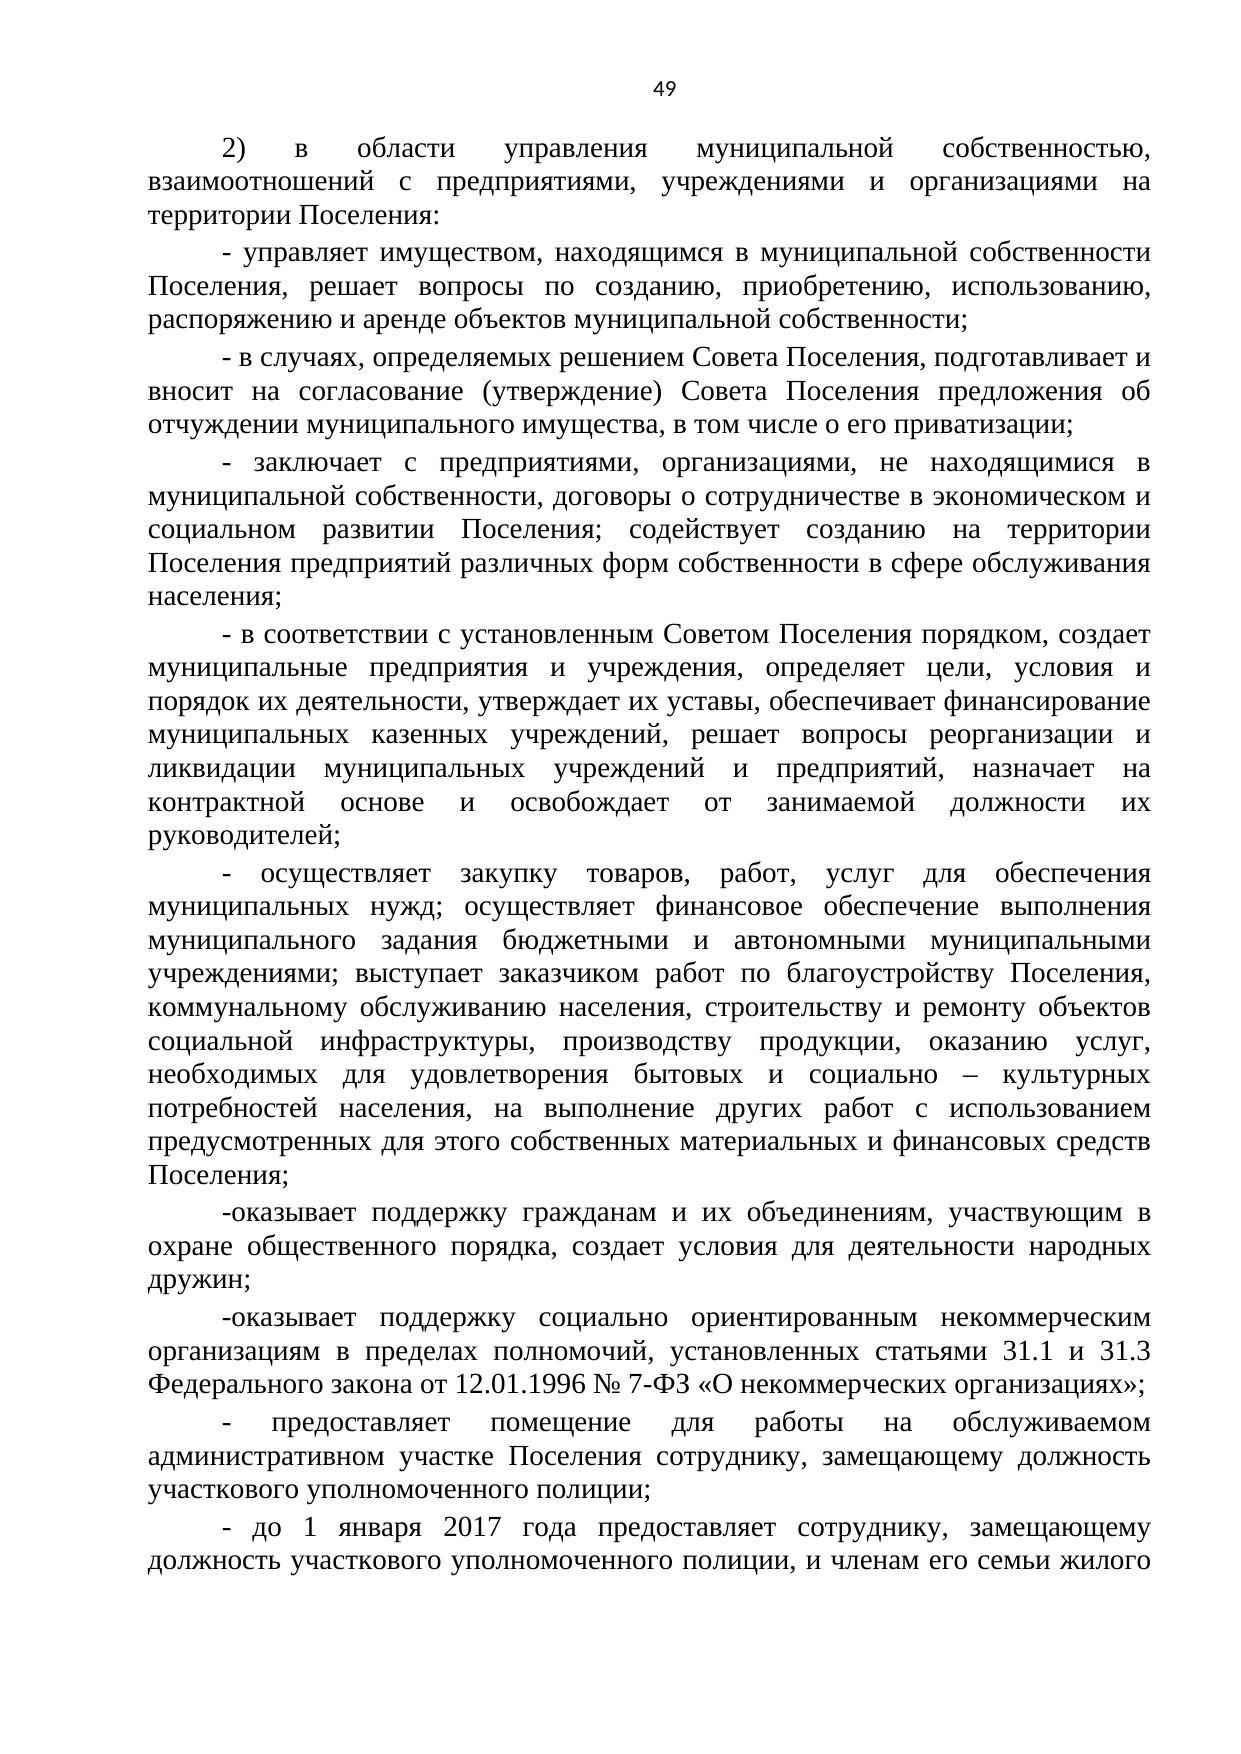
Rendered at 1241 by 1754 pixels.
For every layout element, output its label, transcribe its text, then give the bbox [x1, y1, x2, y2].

text - заключает с предприятиями, организациями, не находящимися в муниципальной собственности, договоры о сотрудничестве в экономическом и социальном развитии Поселения; содействует созданию на территории Поселения предприятий различных форм собственности в сфере обслуживания населения; [148, 444, 1152, 612]
text - в соответствии с установленным Советом Поселения порядком, создает муниципальные предприятия и учреждения, определяет цели, условия и порядок их деятельности, утверждает их уставы, обеспечивает финансирование муниципальных казенных учреждений, решает вопросы реорганизации и ликвидации муниципальных учреждений и предприятий, назначает на контрактной основе и освобождает от занимаемой должности их руководителей; [148, 616, 1152, 851]
text 2) в области управления муниципальной собственностью, взаимоотношений с предприятиями, учреждениями и организациями на территории Поселения: [148, 130, 1152, 230]
text -оказывает поддержку гражданам и их объединениям, участвующим в охране общественного порядка, создает условия для деятельности народных дружин; [148, 1194, 1152, 1295]
text -оказывает поддержку социально ориентированным некоммерческим организациям в пределах полномочий, установленных статьями 31.1 и 31.3 Федерального закона от 12.01.1996 № 7-ФЗ «О некоммерческих организациях»; [148, 1299, 1152, 1400]
text - предоставляет помещение для работы на обслуживаемом административном участке Поселения сотруднику, замещающему должность участкового уполномоченного полиции; [148, 1404, 1152, 1505]
text - в случаях, определяемых решением Совета Поселения, подготавливает и вносит на согласование (утверждение) Совета Поселения предложения об отчуждении муниципального имущества, в том числе о его приватизации; [148, 339, 1152, 440]
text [148, 1509, 1152, 1576]
text - управляет имуществом, находящимся в муниципальной собственности Поселения, решает вопросы по созданию, приобретению, использованию, распоряжению и аренде объектов муниципальной собственности; [148, 234, 1152, 335]
text - осуществляет закупку товаров, работ, услуг для обеспечения муниципальных нужд; осуществляет финансовое обеспечение выполнения муниципального задания бюджетными и автономными муниципальными учреждениями; выступает заказчиком работ по благоустройству Поселения, коммунальному обслуживанию населения, строительству и ремонту объектов социальной инфраструктуры, производству продукции, оказанию услуг, необходимых для удовлетворения бытовых и социально – культурных потребностей населения, на выполнение других работ с использованием предусмотренных для этого собственных материальных и финансовых средств Поселения; [148, 855, 1152, 1190]
